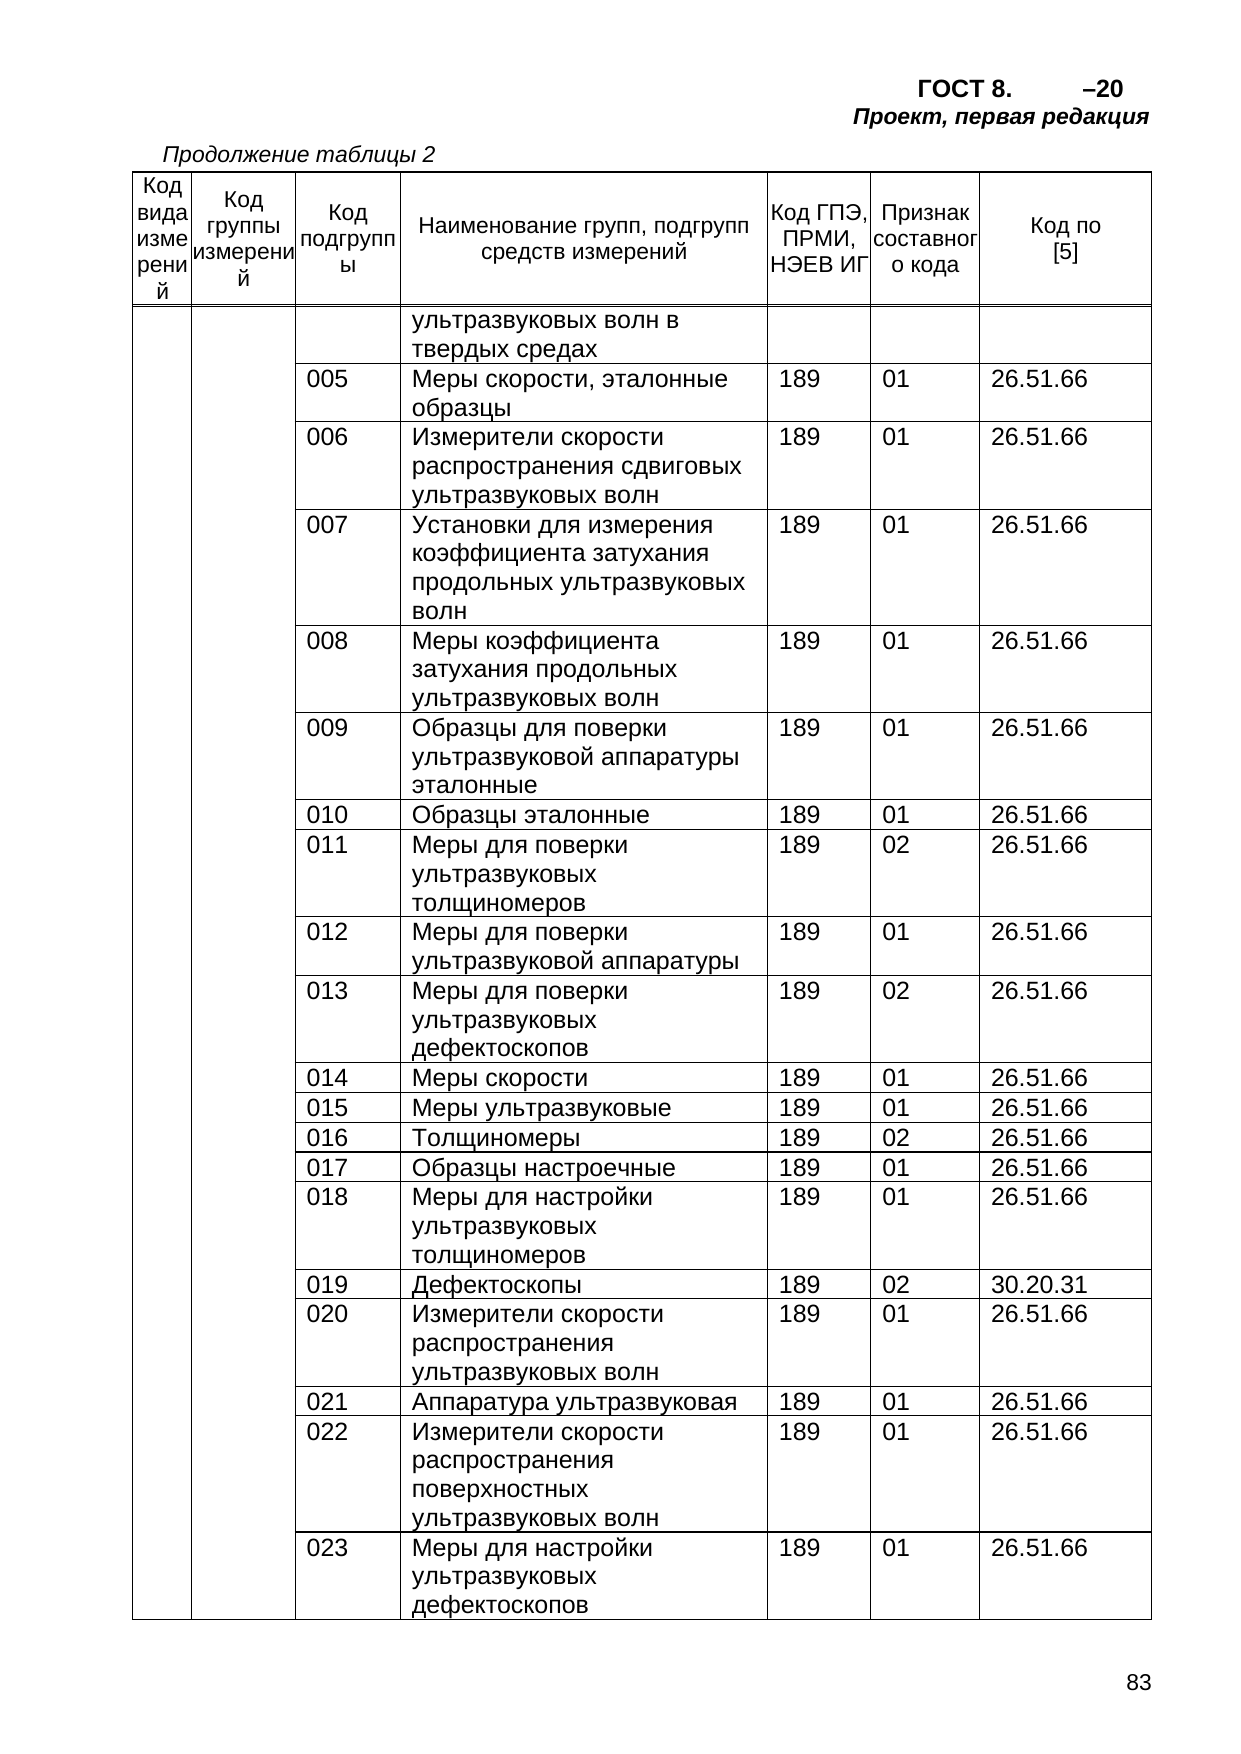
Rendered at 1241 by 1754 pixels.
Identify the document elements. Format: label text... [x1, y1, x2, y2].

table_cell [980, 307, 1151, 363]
table_header Код группы измерений [192, 173, 295, 304]
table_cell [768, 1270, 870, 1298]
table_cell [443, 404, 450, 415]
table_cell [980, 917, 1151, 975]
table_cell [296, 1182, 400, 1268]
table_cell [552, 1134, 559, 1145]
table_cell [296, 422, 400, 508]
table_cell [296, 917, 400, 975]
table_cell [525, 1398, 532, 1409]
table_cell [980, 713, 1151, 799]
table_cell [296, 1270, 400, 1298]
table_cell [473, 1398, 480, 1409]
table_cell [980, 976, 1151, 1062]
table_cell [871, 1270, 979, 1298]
table_header Код по [5] [980, 173, 1151, 304]
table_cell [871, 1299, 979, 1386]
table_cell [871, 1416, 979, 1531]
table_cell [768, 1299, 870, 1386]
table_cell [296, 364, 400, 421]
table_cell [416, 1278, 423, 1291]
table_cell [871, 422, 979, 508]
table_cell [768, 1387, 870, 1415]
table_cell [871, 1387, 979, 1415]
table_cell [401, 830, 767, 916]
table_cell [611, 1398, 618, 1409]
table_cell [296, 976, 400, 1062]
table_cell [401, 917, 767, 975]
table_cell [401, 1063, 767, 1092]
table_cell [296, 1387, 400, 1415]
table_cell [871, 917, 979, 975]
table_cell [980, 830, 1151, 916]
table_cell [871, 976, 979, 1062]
table_header Признак составного кода [871, 173, 979, 304]
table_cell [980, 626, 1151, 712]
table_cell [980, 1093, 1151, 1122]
table_header Код вида измерений [133, 173, 191, 304]
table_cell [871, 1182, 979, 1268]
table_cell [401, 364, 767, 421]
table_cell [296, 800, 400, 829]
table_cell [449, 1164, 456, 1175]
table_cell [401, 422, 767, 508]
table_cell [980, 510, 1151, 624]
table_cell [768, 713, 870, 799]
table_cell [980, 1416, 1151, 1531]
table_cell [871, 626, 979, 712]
table_header Наименование групп, подгрупп средств измерений [401, 173, 767, 304]
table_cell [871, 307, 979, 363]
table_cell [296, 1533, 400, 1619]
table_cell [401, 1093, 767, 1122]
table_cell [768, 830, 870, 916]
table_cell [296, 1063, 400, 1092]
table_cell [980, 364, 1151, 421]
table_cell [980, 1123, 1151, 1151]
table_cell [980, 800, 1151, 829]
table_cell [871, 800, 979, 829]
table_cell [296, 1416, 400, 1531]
table_header Код подгруппы [296, 173, 400, 304]
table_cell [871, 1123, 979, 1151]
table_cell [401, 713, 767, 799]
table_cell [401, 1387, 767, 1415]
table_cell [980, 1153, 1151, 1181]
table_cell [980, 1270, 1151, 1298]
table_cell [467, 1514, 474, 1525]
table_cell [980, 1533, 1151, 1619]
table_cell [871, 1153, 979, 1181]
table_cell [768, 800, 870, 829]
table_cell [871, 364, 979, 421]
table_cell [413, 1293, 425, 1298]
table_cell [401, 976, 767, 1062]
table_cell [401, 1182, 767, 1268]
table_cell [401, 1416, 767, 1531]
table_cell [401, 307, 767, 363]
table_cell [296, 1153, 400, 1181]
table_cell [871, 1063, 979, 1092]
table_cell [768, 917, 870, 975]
table_header Код ГПЭ, ПРМИ, НЭЕВ ИГ [768, 173, 870, 304]
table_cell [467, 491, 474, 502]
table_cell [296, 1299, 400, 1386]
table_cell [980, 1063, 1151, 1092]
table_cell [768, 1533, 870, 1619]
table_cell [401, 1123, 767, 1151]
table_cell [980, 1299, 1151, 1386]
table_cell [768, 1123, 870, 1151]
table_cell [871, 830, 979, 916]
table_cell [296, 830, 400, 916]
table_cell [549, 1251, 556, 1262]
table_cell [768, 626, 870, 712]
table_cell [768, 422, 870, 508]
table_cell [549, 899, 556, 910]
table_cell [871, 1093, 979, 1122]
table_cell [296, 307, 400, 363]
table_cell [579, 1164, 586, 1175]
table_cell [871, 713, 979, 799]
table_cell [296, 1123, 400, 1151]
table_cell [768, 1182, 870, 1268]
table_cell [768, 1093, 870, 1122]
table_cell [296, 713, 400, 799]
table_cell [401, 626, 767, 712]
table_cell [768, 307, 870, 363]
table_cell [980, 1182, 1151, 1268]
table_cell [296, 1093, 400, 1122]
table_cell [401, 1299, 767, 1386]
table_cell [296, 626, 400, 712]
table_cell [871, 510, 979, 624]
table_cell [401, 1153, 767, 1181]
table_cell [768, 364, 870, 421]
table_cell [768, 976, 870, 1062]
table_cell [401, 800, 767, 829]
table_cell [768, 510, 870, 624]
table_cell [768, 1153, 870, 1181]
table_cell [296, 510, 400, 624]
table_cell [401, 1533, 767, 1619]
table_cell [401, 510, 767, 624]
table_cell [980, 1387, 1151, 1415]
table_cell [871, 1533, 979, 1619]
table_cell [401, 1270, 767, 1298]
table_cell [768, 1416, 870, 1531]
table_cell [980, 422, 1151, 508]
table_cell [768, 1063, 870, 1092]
